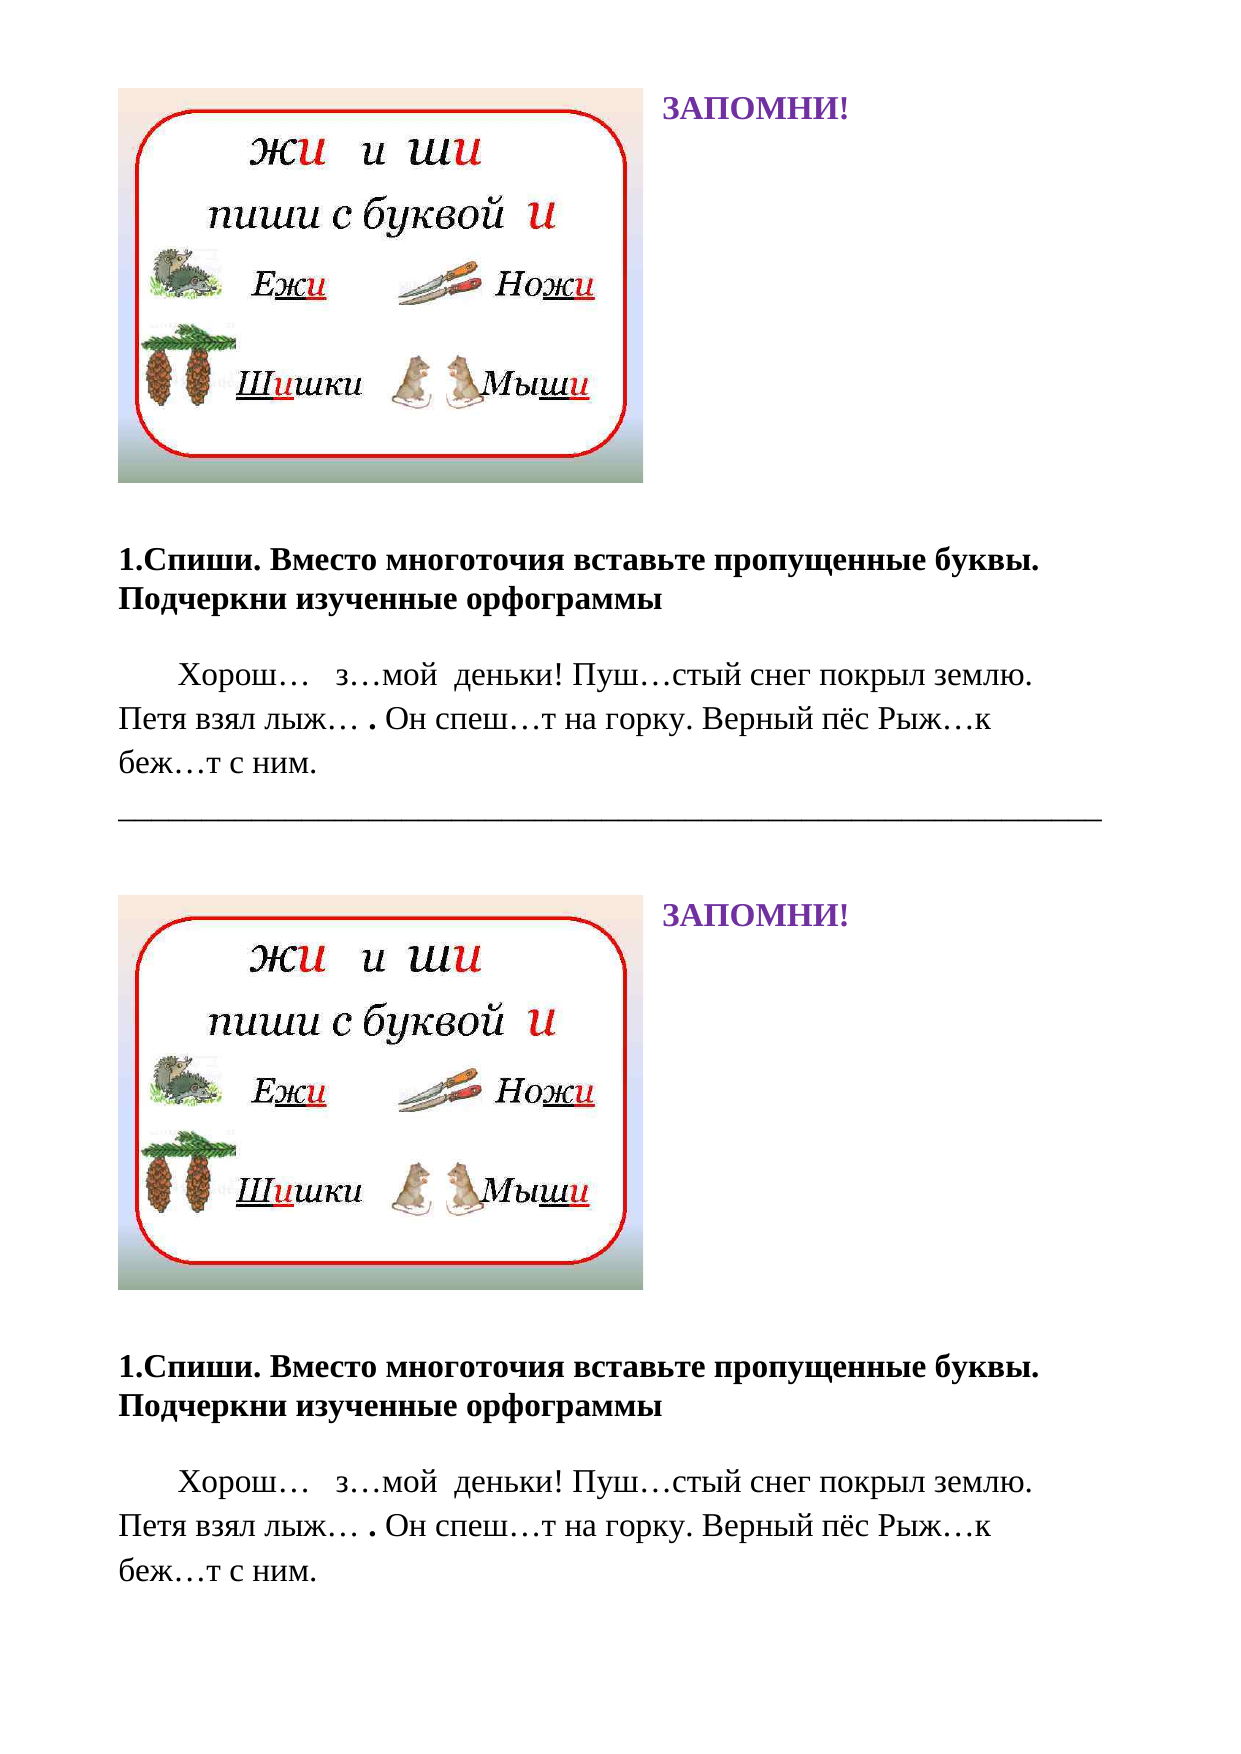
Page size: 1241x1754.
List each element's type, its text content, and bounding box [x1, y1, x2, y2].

text беж…т с ним. [118, 1550, 1152, 1588]
text Подчеркни изученные орфограммы [118, 578, 1152, 616]
text 1.Спиши. Вместо многоточия вставьте пропущенные буквы. [118, 1347, 1152, 1385]
text Петя взял лыж… . Он спеш…т на горку. Верный пёс Рыж…к [118, 1506, 1152, 1544]
text Петя взял лыж… . Он спеш…т на горку. Верный пёс Рыж…к [118, 699, 1152, 737]
text Подчеркни изученные орфограммы [118, 1385, 1152, 1423]
text беж…т с ним. [118, 743, 1152, 781]
text Хорош… з…мой деньки! Пуш…стый снег покрыл землю. [118, 654, 1152, 693]
picture [118, 895, 644, 1290]
text Хорош… з…мой деньки! Пуш…стый снег покрыл землю. [118, 1462, 1152, 1500]
text 1.Спиши. Вместо многоточия вставьте пропущенные буквы. [118, 539, 1152, 578]
picture [118, 88, 644, 483]
text ___________________________________________________________ [118, 787, 1152, 825]
